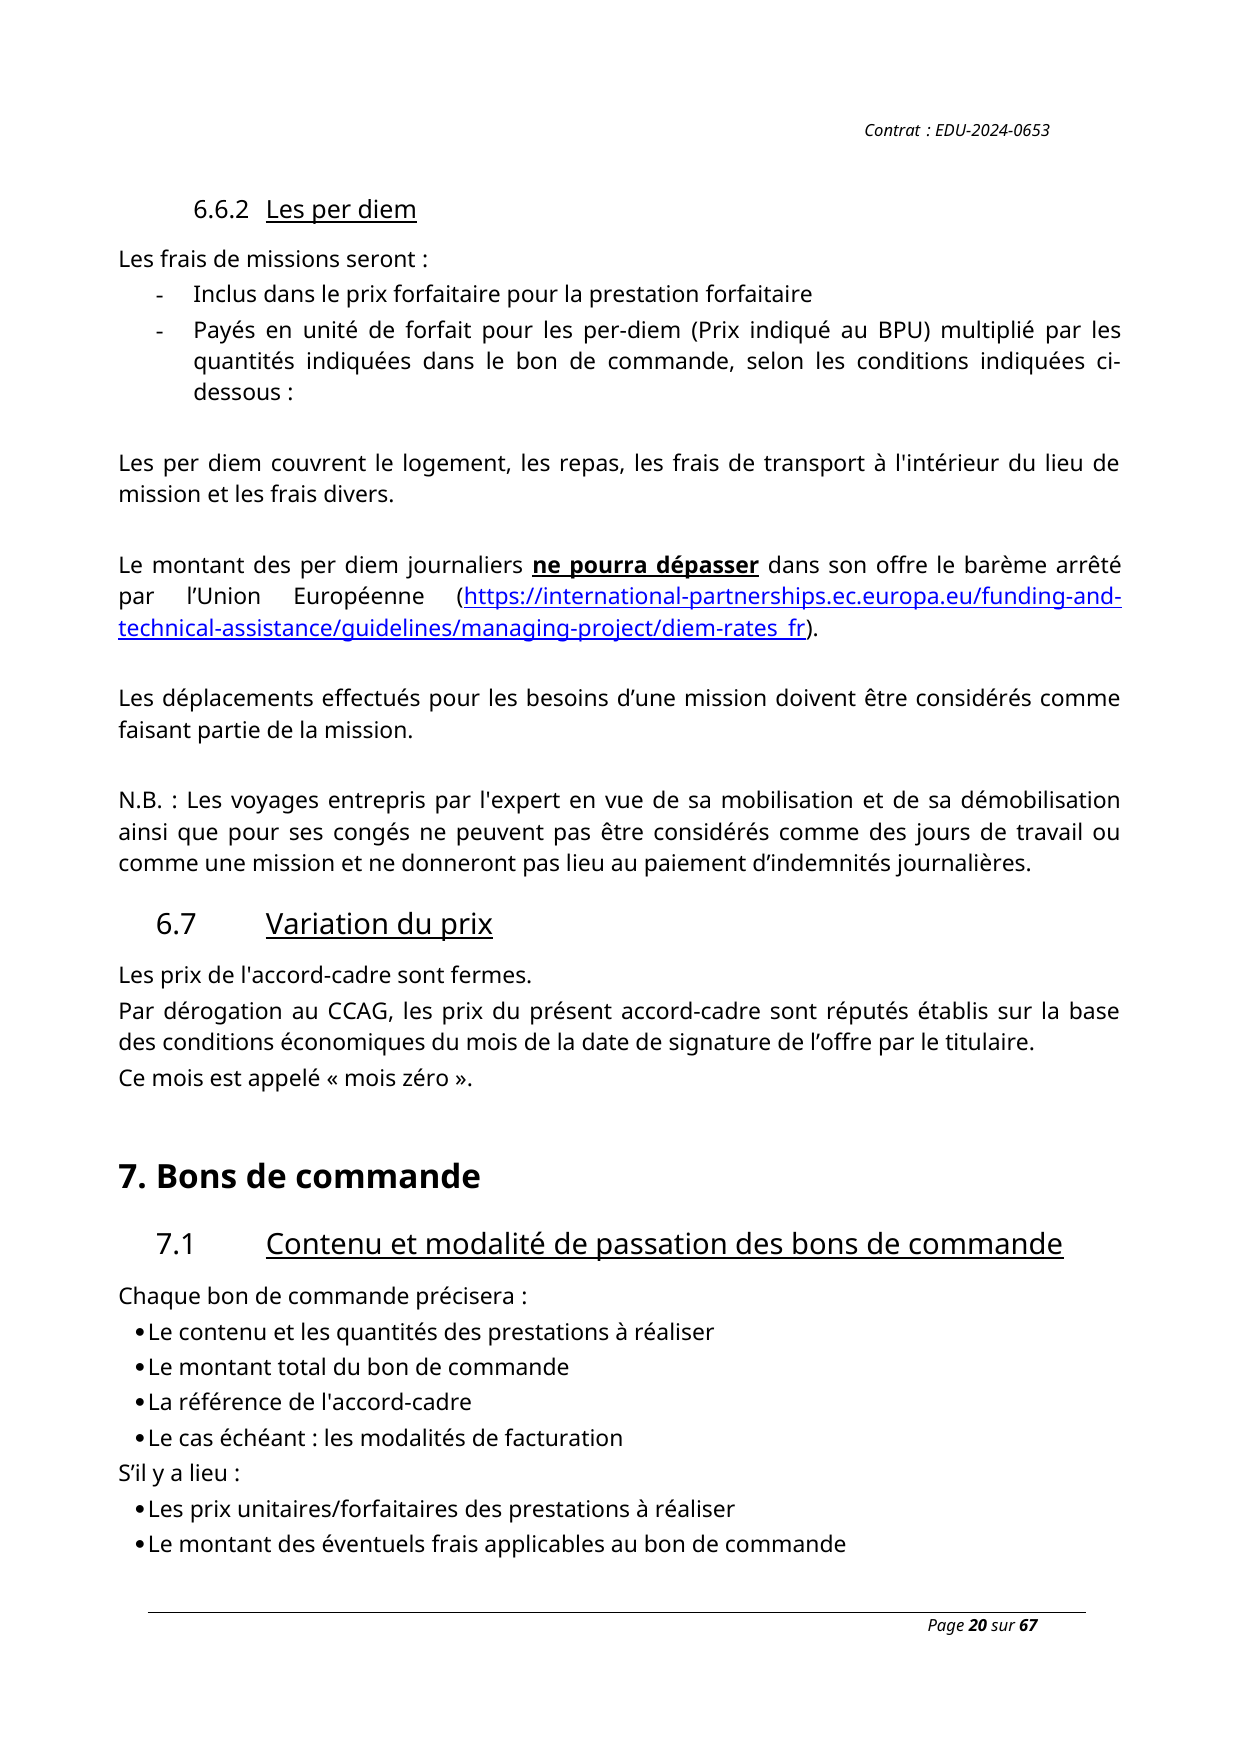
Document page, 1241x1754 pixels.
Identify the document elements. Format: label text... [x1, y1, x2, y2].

text Les déplacements effectués pour les besoins d’une mission doivent être considérés comme faisant partie de la mission. [118, 682, 1122, 745]
text Par dérogation au CCAG, les prix du présent accord-cadre sont réputés établis sur la base des conditions économiques du mois de la date de signature de l’offre par le titulaire. [118, 995, 1122, 1057]
text Les per diem [193, 192, 1122, 226]
text Contenu et modalité de passation des bons de commande [156, 1224, 1122, 1263]
text Chaque bon de commande précisera : [118, 1280, 1122, 1311]
text Le montant des per diem journaliers ne pourra dépasser dans son offre le barème arrêté par l’Union Européenne (https://international-partnerships.ec.europa.eu/funding-and-technical-assistance/guidelines/managing-project/diem-rates_fr). [118, 549, 1122, 643]
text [156, 278, 1122, 309]
text Les prix de l'accord-cadre sont fermes. [118, 959, 1122, 991]
text Les per diem couvrent le logement, les repas, les frais de transport à l'intérieur du lieu de mission et les frais divers. [118, 447, 1122, 509]
text S’il y a lieu : [118, 1457, 1122, 1488]
text Ce mois est appelé « mois zéro ». [118, 1062, 1122, 1093]
text Variation du prix [156, 903, 1122, 943]
list Le montant des éventuels frais applicables au bon de commande [136, 1528, 1122, 1559]
text Payés en unité de forfait pour les per-diem (Prix indiqué au BPU) multiplié par les quantités indiquées dans le bon de commande, selon les conditions indiquées ci-dessous : [156, 313, 1122, 407]
list La référence de l'accord-cadre [136, 1386, 1122, 1417]
list Le cas échéant : les modalités de facturation [136, 1422, 1122, 1453]
list Le contenu et les quantités des prestations à réaliser [136, 1315, 1122, 1347]
text Bons de commande [118, 1153, 1122, 1199]
list Les prix unitaires/forfaitaires des prestations à réaliser [136, 1492, 1122, 1524]
text N.B. : Les voyages entrepris par l'expert en vue de sa mobilisation et de sa démobilisation ainsi que pour ses congés ne peuvent pas être considérés comme des jours de travail ou comme une mission et ne donneront pas lieu au paiement d’indemnités journalières. [118, 784, 1122, 878]
text Les frais de missions seront : [118, 243, 1122, 274]
list Le montant total du bon de commande [136, 1351, 1122, 1382]
